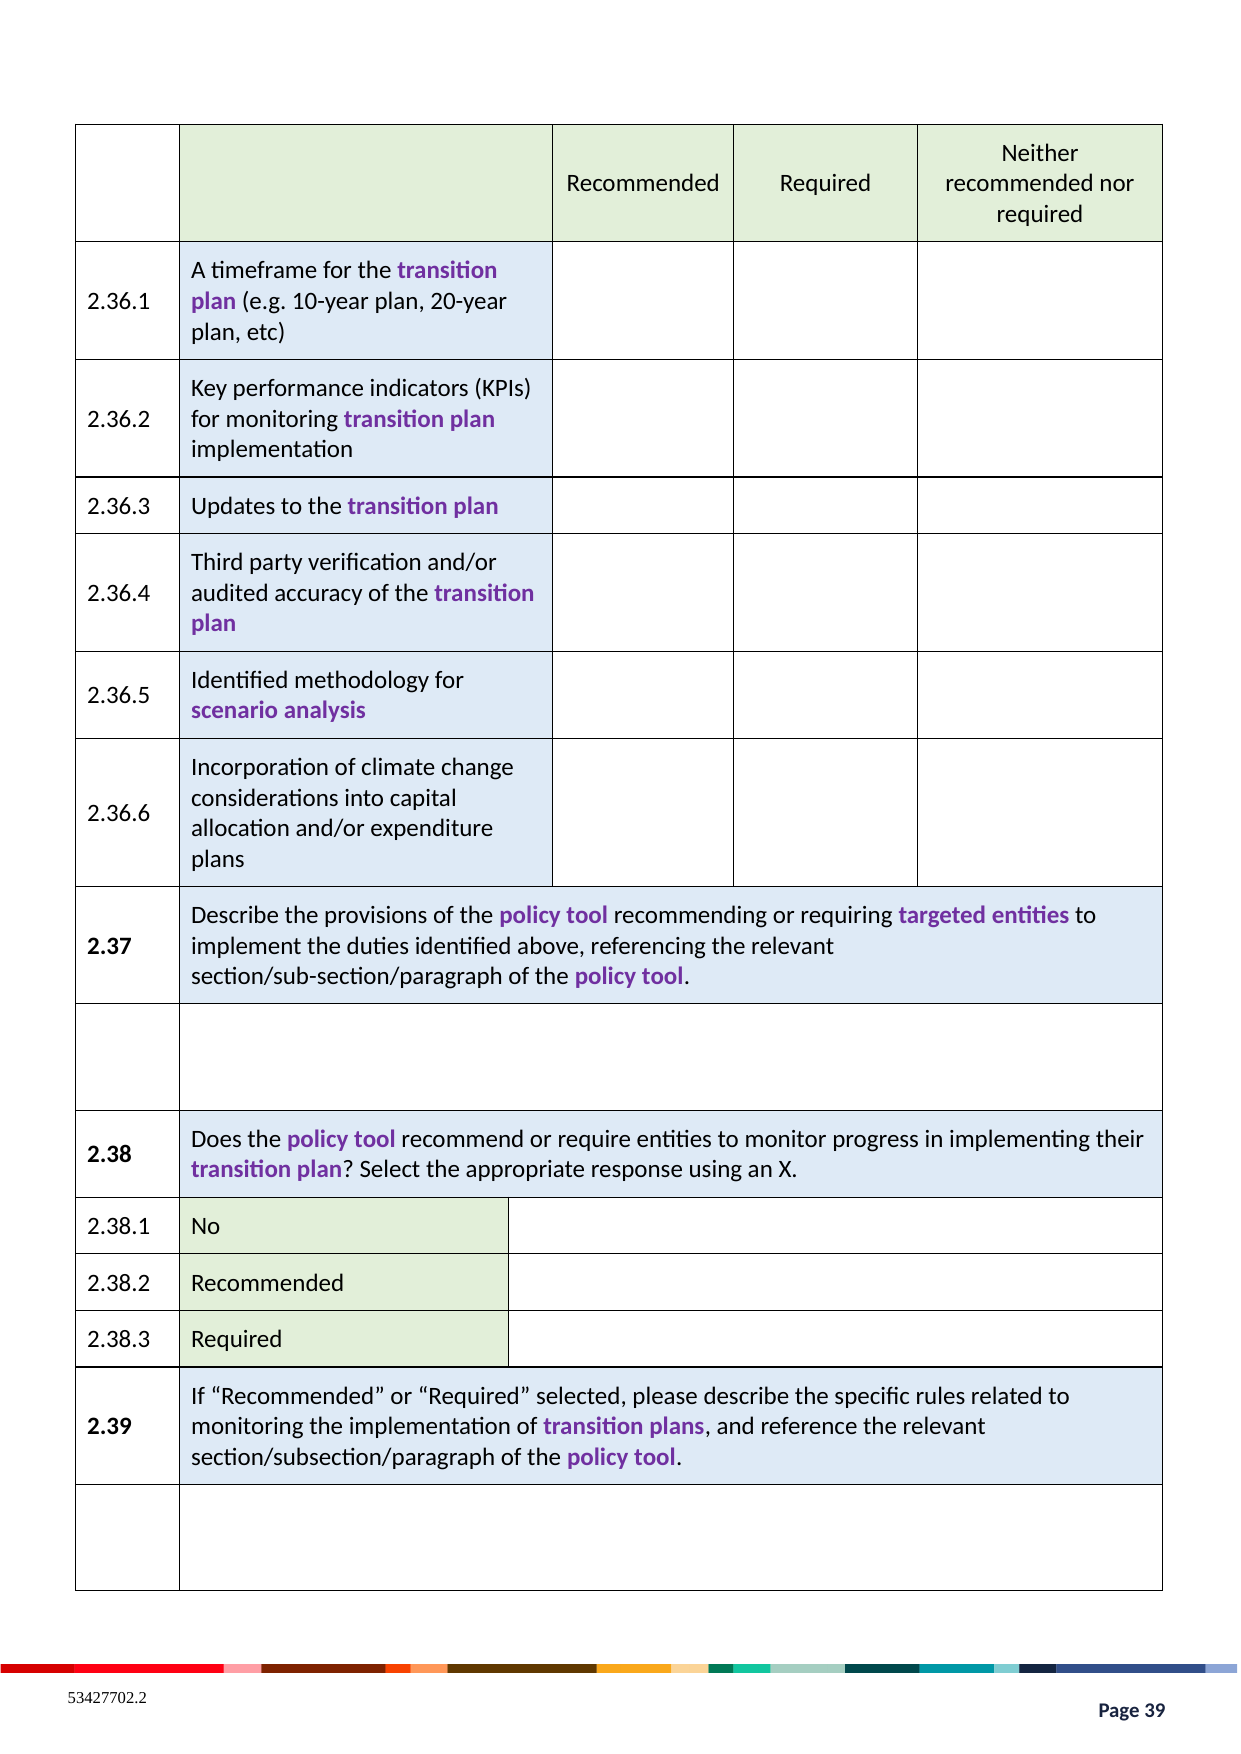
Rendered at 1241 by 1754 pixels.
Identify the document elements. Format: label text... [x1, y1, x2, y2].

table_cell [180, 1004, 1162, 1109]
table_cell 2.38.1 [76, 1198, 179, 1253]
table_cell 2.38.3 [76, 1311, 179, 1366]
table_cell Describe the provisions of the policy tool recommending or requiring targeted entities to implement the duties identified above, referencing the relevant section/sub-section/paragraph of the policy tool. [180, 887, 1162, 1003]
table_cell [553, 534, 733, 651]
table_cell 2.39 [76, 1368, 179, 1484]
table_cell [918, 652, 1162, 738]
table_cell [734, 478, 917, 533]
table_cell Third party verification and/or audited accuracy of the transition plan [180, 534, 552, 651]
table_cell 2.36.1 [76, 242, 179, 359]
table_cell Required [180, 1311, 508, 1366]
picture [0, 1664, 1236, 1673]
table_cell No [180, 1198, 508, 1253]
table_cell [734, 242, 917, 359]
table_cell 2.36.6 [76, 739, 179, 886]
table_cell [509, 1311, 1162, 1366]
table_cell [918, 478, 1162, 533]
table_cell [918, 242, 1162, 359]
table_cell Required [734, 125, 917, 241]
table_cell Incorporation of climate change considerations into capital allocation and/or expenditure plans [180, 739, 552, 886]
table_cell [734, 360, 917, 476]
table_cell 2.36.2 [76, 360, 179, 476]
table_cell Neither recommended nor required [918, 125, 1162, 241]
table_cell [509, 1198, 1162, 1253]
table_cell Recommended [553, 125, 733, 241]
table_cell Does the policy tool recommend or require entities to monitor progress in implementing their transition plan? Select the appropriate response using an X. [180, 1111, 1162, 1197]
table_cell 2.36.3 [76, 478, 179, 533]
table_cell 2.36.4 [76, 534, 179, 651]
table_cell Updates to the transition plan [180, 478, 552, 533]
table_cell [76, 1485, 179, 1590]
table_cell [553, 242, 733, 359]
table_cell [180, 125, 552, 241]
table_cell [76, 125, 179, 241]
table_cell If “Recommended” or “Required” selected, please describe the specific rules related to monitoring the implementation of transition plans, and reference the relevant section/subsection/paragraph of the policy tool. [180, 1368, 1162, 1484]
table_cell 2.37 [76, 887, 179, 1003]
table_cell [918, 534, 1162, 651]
table_cell [553, 739, 733, 886]
table_cell [509, 1254, 1162, 1310]
table_cell [76, 1004, 179, 1109]
table_cell A timeframe for the transition plan (e.g. 10-year plan, 20-year plan, etc) [180, 242, 552, 359]
table_cell [918, 739, 1162, 886]
table_cell [553, 360, 733, 476]
table_cell [553, 652, 733, 738]
table_cell [734, 534, 917, 651]
table_cell [734, 652, 917, 738]
table_cell [918, 360, 1162, 476]
table_cell [553, 478, 733, 533]
table_cell Key performance indicators (KPIs) for monitoring transition plan implementation [180, 360, 552, 476]
table_cell 2.38.2 [76, 1254, 179, 1310]
table_cell Identified methodology for scenario analysis [180, 652, 552, 738]
table_cell [734, 739, 917, 886]
table_cell [180, 1485, 1162, 1590]
table_cell Recommended [180, 1254, 508, 1310]
table_cell 2.38 [76, 1111, 179, 1197]
table_cell 2.36.5 [76, 652, 179, 738]
